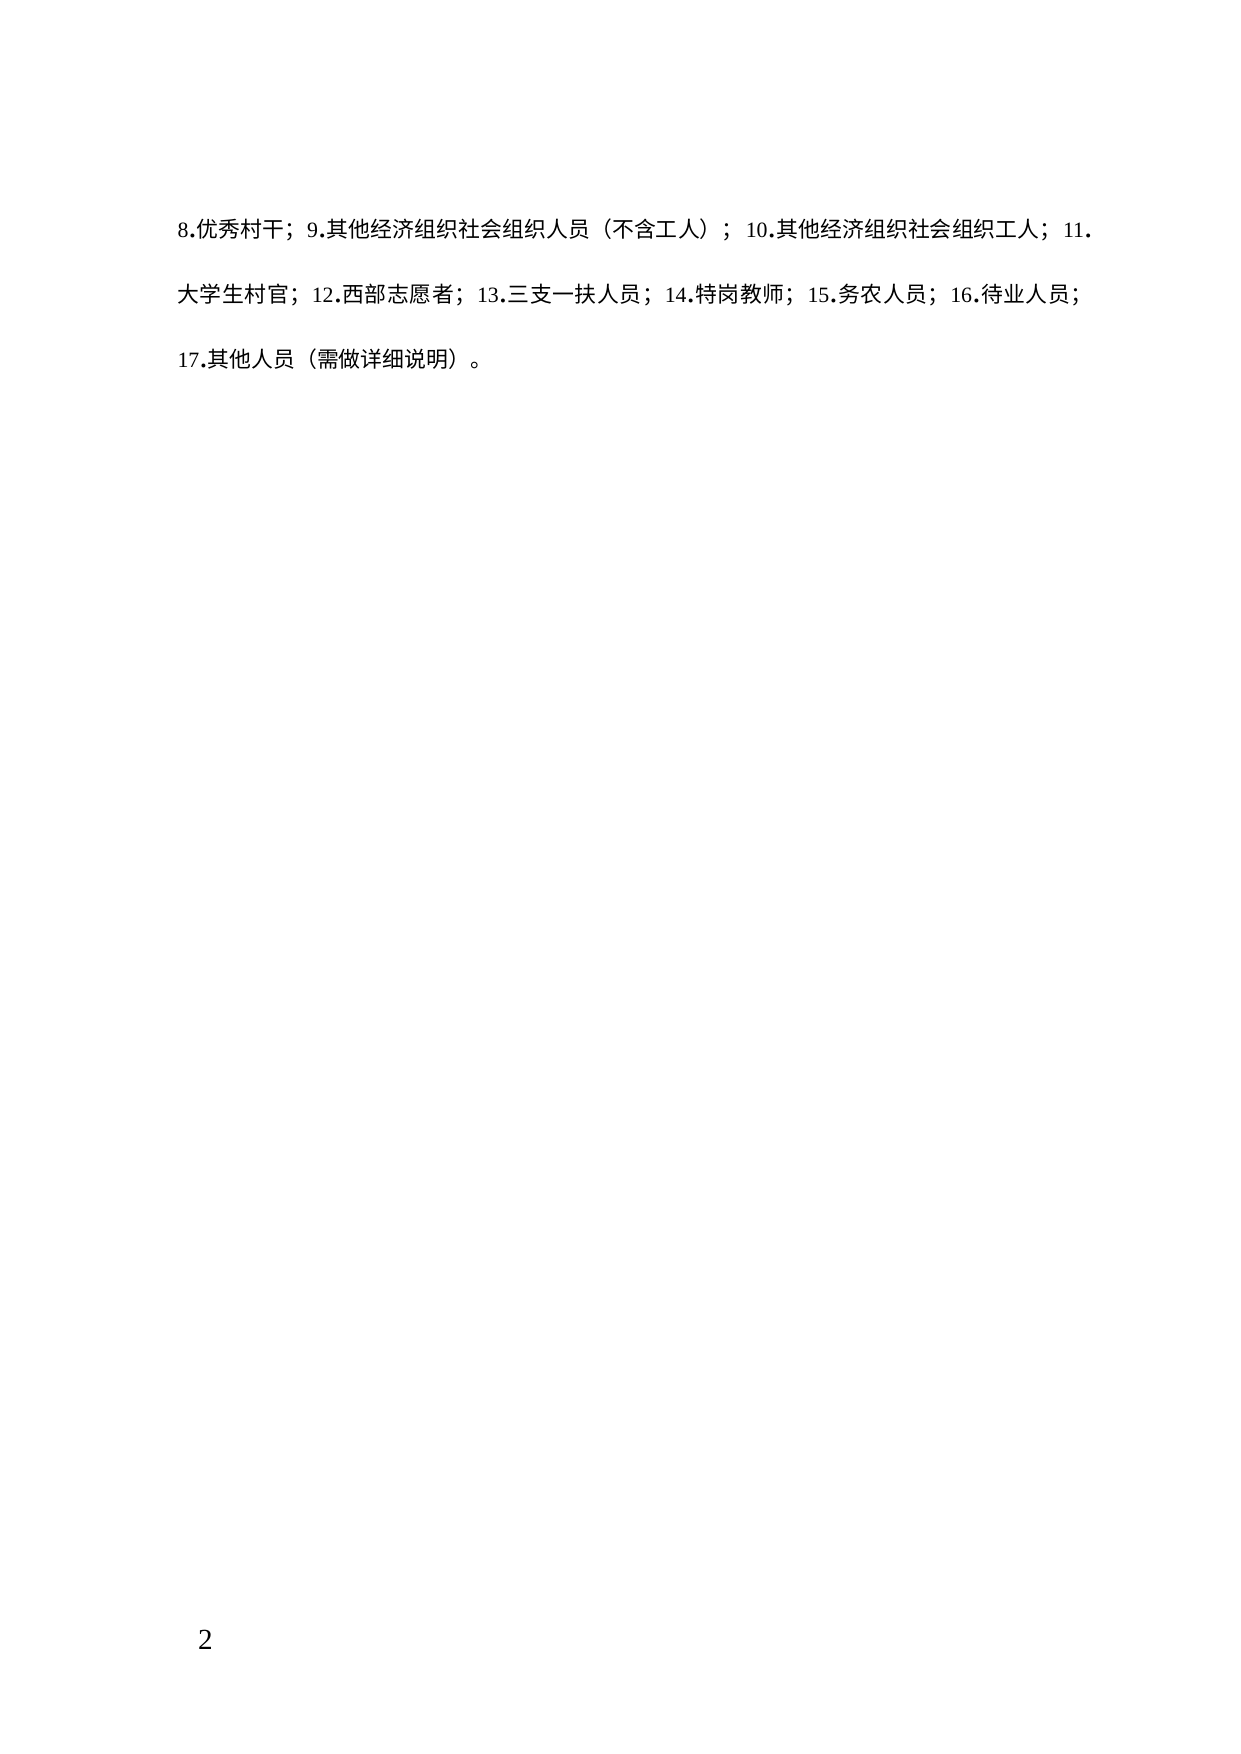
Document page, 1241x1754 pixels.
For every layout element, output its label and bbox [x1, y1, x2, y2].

text [177, 193, 1093, 388]
